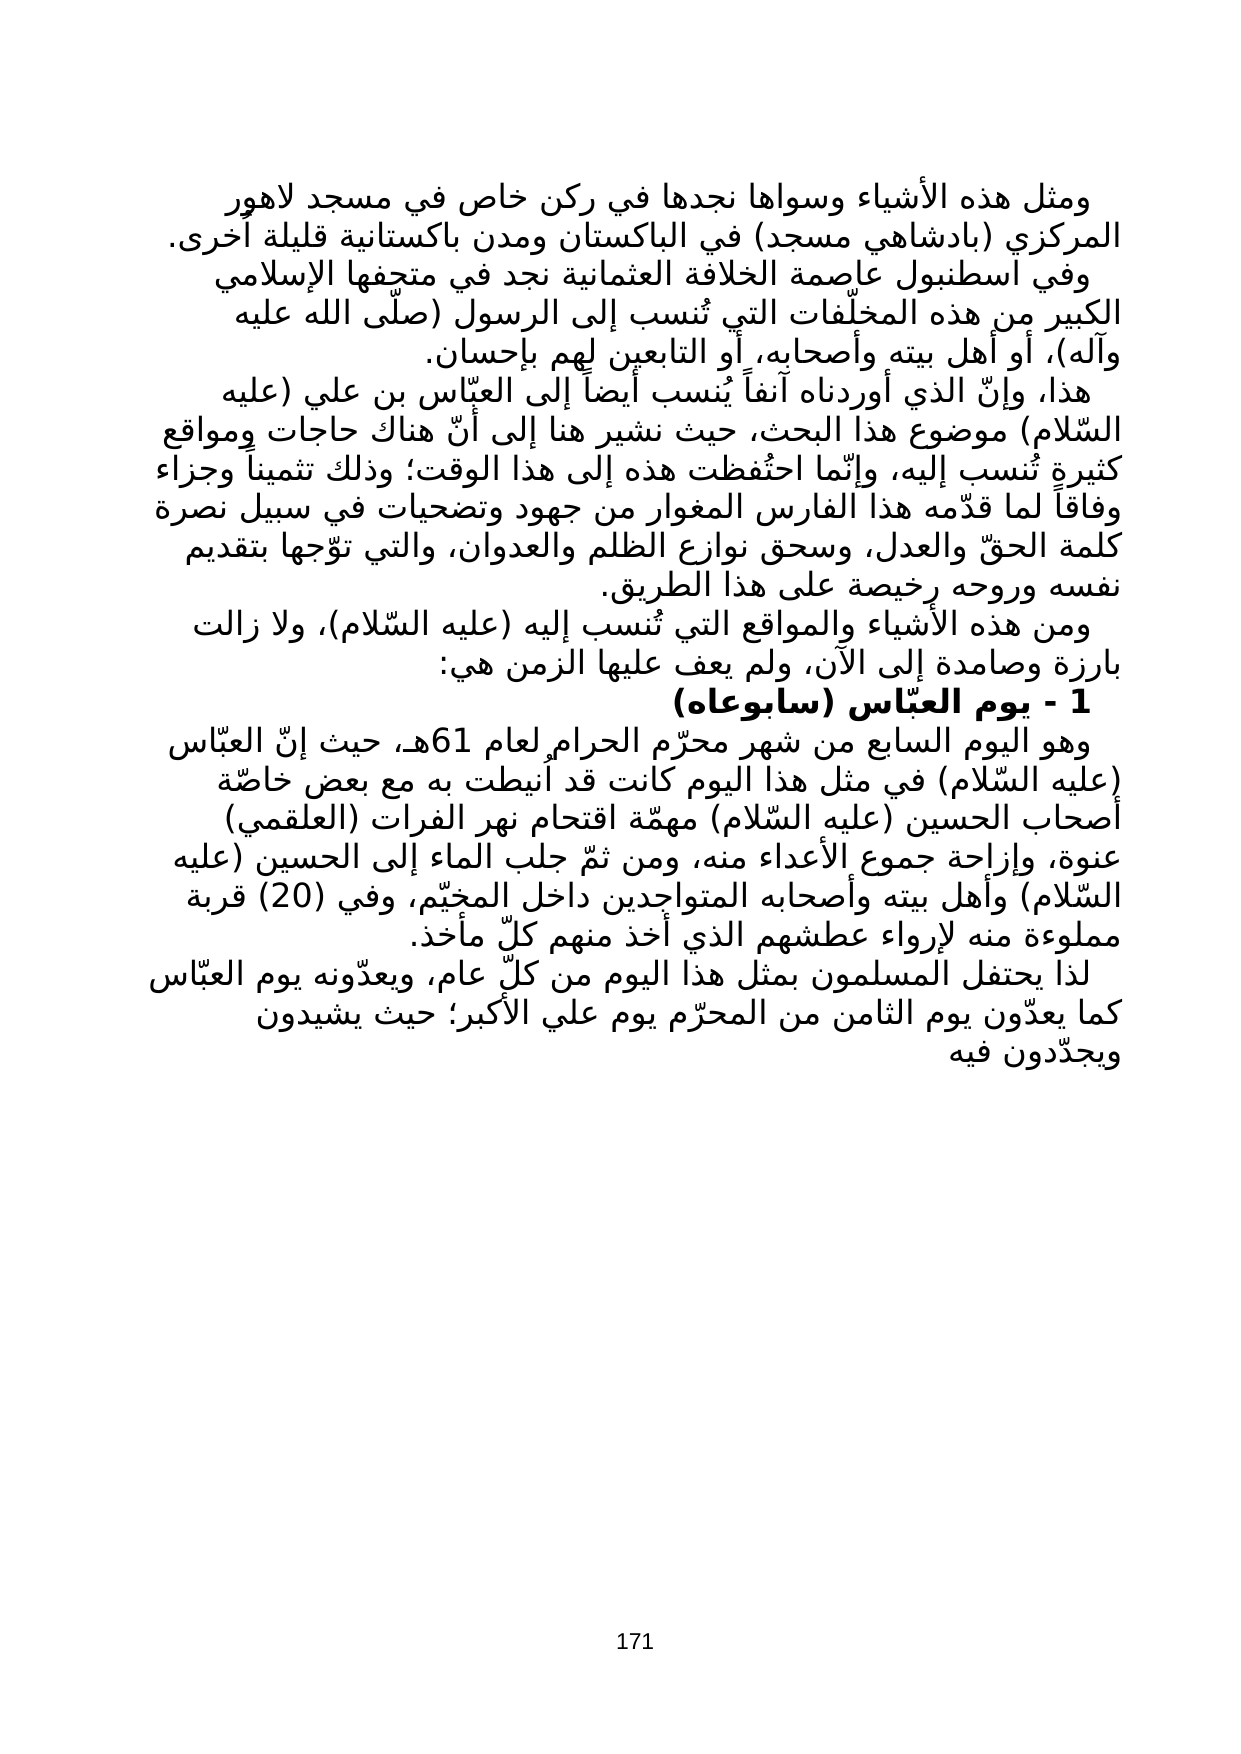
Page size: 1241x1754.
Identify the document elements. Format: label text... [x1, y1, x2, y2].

text لذا يحتفل المسلمون بمثل هذا اليوم من كلّ عام، ويعدّونه يوم العبّاس كما يعدّون يوم الثامن من المحرّم يوم علي الأكبر؛ حيث يشيدون ويجدّدون فيه [148, 954, 1122, 1071]
text وفي اسطنبول عاصمة الخلافة العثمانية نجد في متحفها الإسلامي الكبير من هذه المخلّفات التي تُنسب إلى الرسول (صلّى الله عليه وآله)، أو أهل بيته وأصحابه، أو التابعين لهم بإحسان. [148, 255, 1122, 371]
text ومثل هذه الأشياء وسواها نجدها في ركن خاص في مسجد لاهور المركزي (بادشاهي مسجد) في الباكستان ومدن باكستانية قليلة اُخرى. [148, 177, 1122, 255]
text 1 - يوم العبّاس (سابوعاه) [148, 682, 1122, 721]
text وهو اليوم السابع من شهر محرّم الحرام لعام 61هـ، حيث إنّ العبّاس (عليه السّلام) في مثل هذا اليوم كانت قد اُنيطت به مع بعض خاصّة أصحاب الحسين (عليه السّلام) مهمّة اقتحام نهر الفرات (العلقمي) عنوة، وإزاحة جموع الأعداء منه، ومن ثمّ جلب الماء إلى الحسين (عليه السّلام) وأهل بيته وأصحابه المتواجدين داخل المخيّم، وفي (20) قربة مملوءة منه لإرواء عطشهم الذي أخذ منهم كلّ مأخذ. [148, 721, 1122, 954]
text ومن هذه الأشياء والمواقع التي تُنسب إليه (عليه السّلام)، ولا زالت بارزة وصامدة إلى الآن، ولم يعف عليها الزمن هي: [148, 604, 1122, 682]
text هذا، وإنّ الذي أوردناه آنفاً يُنسب أيضاً إلى العبّاس بن علي (عليه السّلام) موضوع هذا البحث، حيث نشير هنا إلى أنّ هناك حاجات ومواقع كثيرة تُنسب إليه، وإنّما احتُفظت هذه إلى هذا الوقت؛ وذلك تثميناً وجزاء وفاقاً لما قدّمه هذا الفارس المغوار من جهود وتضحيات في سبيل نصرة كلمة الحقّ والعدل، وسحق نوازع الظلم والعدوان، والتي توّجها بتقديم نفسه وروحه رخيصة على هذا الطريق. [148, 371, 1122, 604]
